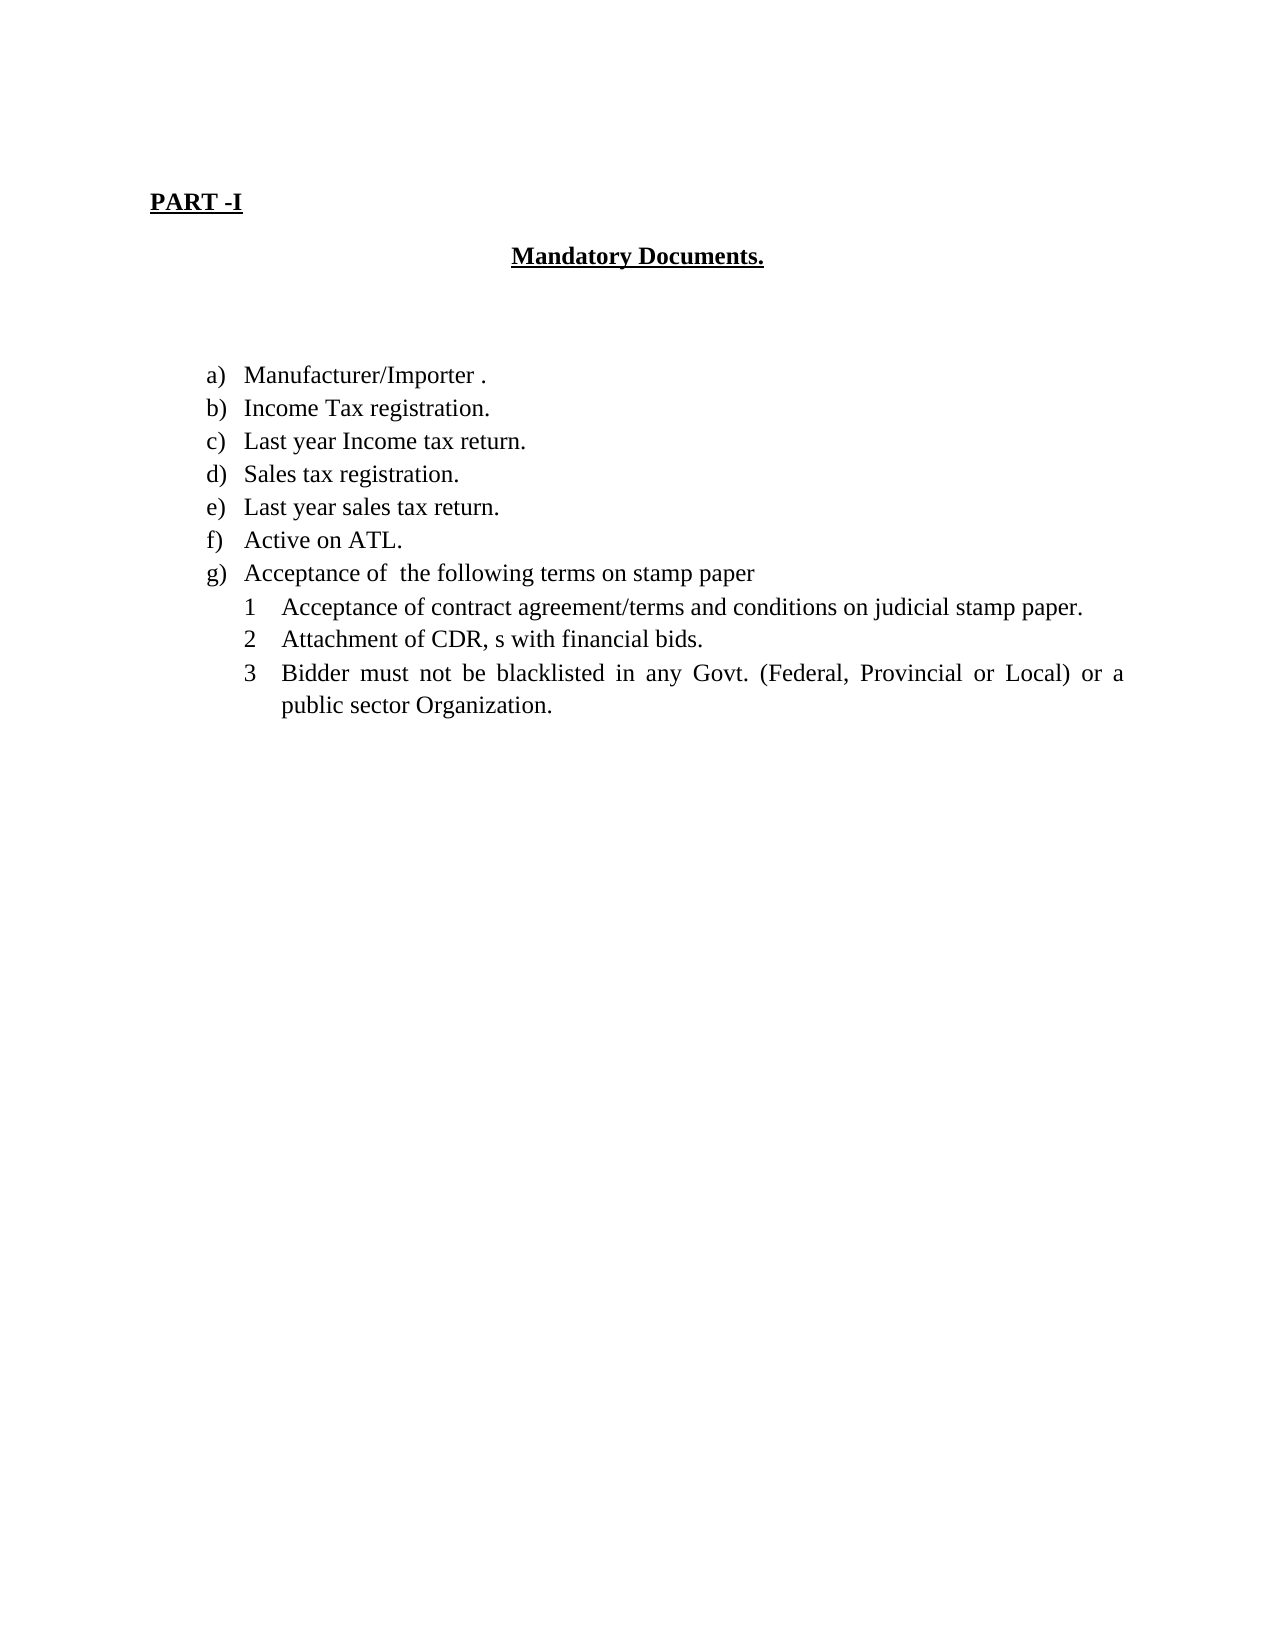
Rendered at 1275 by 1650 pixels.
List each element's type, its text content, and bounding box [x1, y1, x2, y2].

list Bidder must not be blacklisted in any Govt. (Federal, Provincial or Local) or a public sector Organization. [244, 658, 1125, 719]
list Acceptance of the following terms on stamp paper [206, 558, 1125, 587]
list Sales tax registration. [206, 459, 1125, 488]
list Last year sales tax return. [206, 492, 1125, 521]
text PART -I [150, 187, 1125, 216]
list Manufacturer/Importer . [206, 360, 1125, 389]
list Active on ATL. [206, 526, 1125, 554]
list Attachment of CDR, s with financial bids. [244, 624, 1125, 653]
list Income Tax registration. [206, 393, 1125, 422]
list Last year Income tax return. [206, 426, 1125, 455]
list Acceptance of contract agreement/terms and conditions on judicial stamp paper. [244, 592, 1125, 620]
text Mandatory Documents. [150, 241, 1125, 270]
